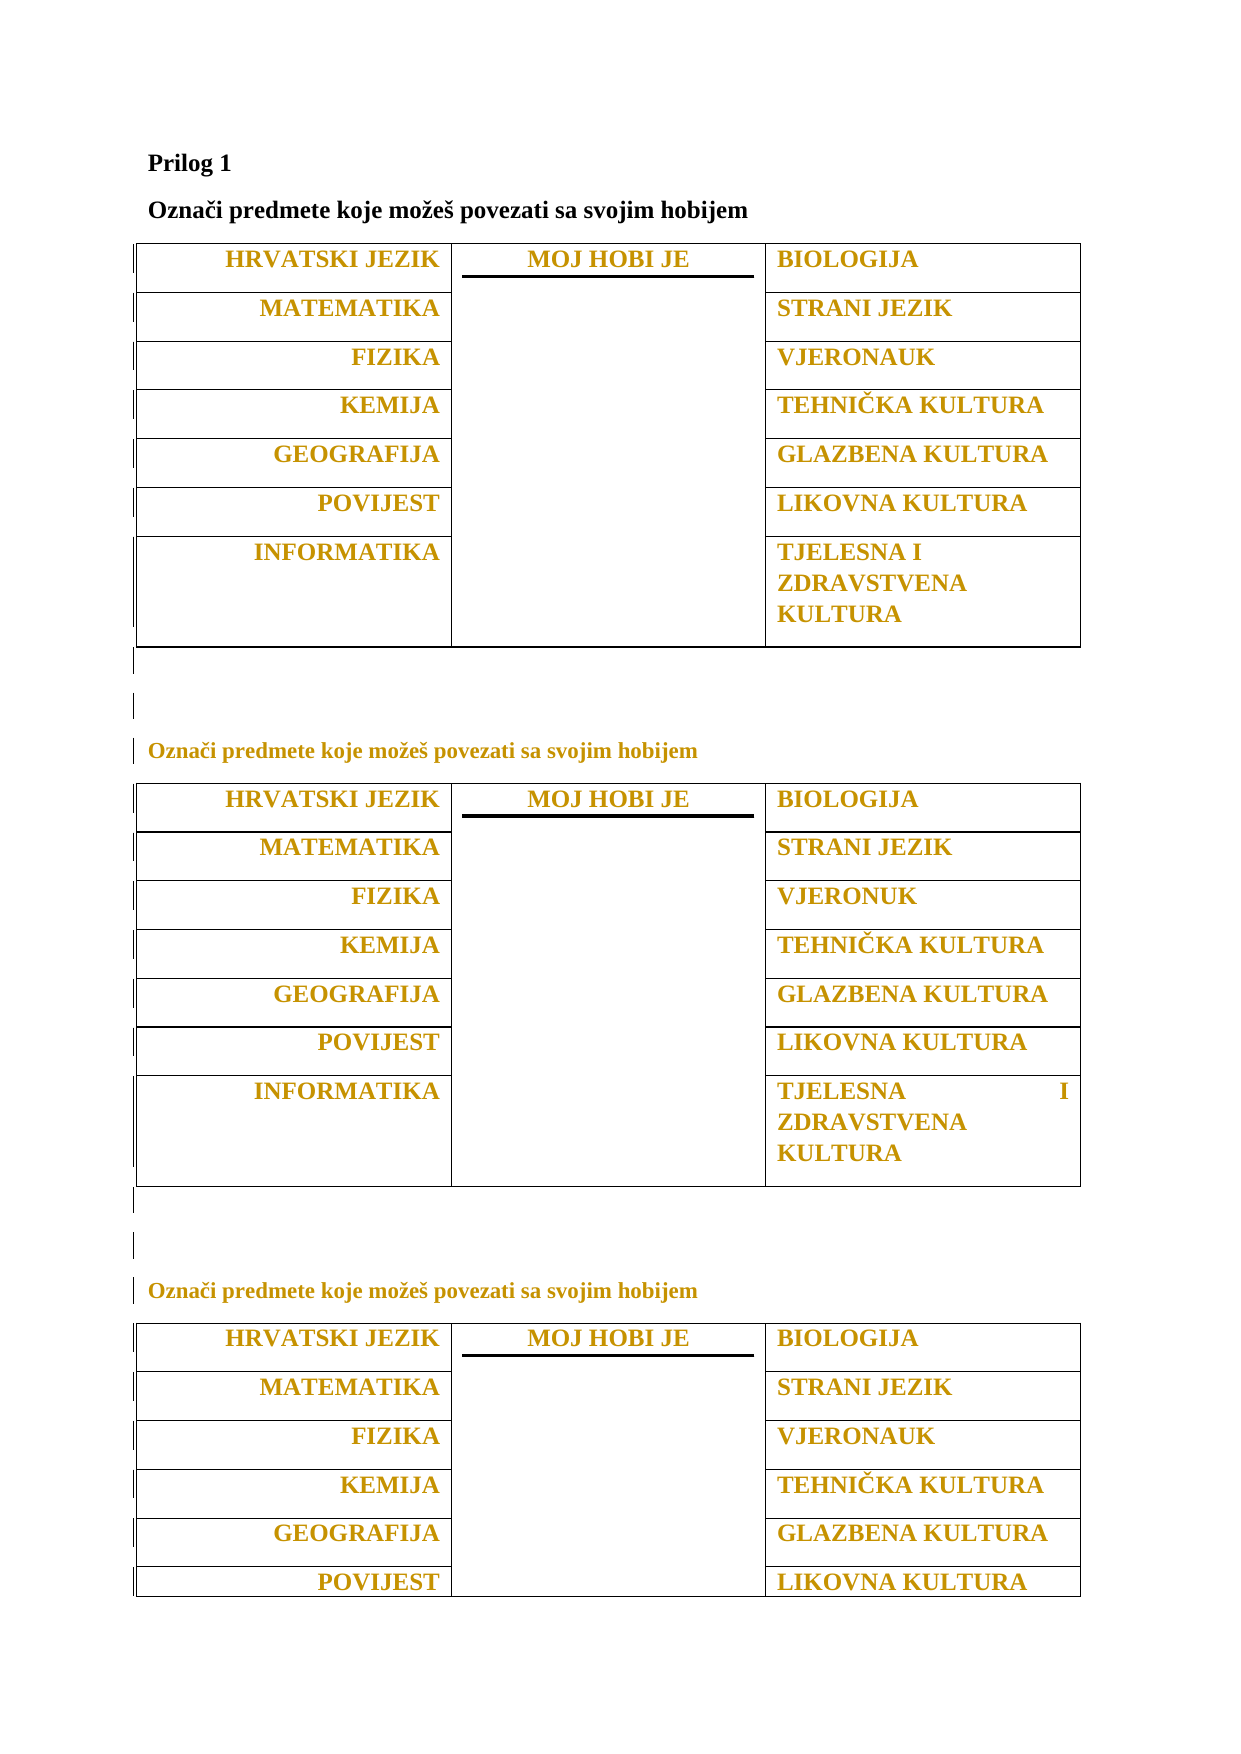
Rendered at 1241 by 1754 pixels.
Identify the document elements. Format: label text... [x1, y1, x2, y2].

table_cell FIZIKA [137, 1421, 451, 1469]
table_header BIOLOGIJA [766, 1324, 1080, 1371]
table_cell GEOGRAFIJA [137, 979, 451, 1026]
table_header HRVATSKI JEZIK [137, 244, 451, 292]
table_cell INFORMATIKA [137, 537, 451, 646]
table_cell GLAZBENA KULTURA [766, 979, 1080, 1026]
table_cell TEHNIČKA KULTURA [766, 1470, 1080, 1517]
table_header MOJ HOBI JE [452, 784, 765, 1186]
text Prilog 1 [148, 148, 1093, 176]
table_cell MATEMATIKA [137, 1372, 451, 1420]
table_header MOJ HOBI JE [452, 1324, 765, 1596]
table_cell KEMIJA [137, 930, 451, 978]
table_cell FIZIKA [137, 342, 451, 389]
text Označi predmete koje možeš povezati sa svojim hobijem [148, 195, 1093, 224]
table_cell TEHNIČKA KULTURA [766, 930, 1080, 978]
table_cell POVIJEST [137, 488, 451, 536]
table_cell GEOGRAFIJA [137, 439, 451, 487]
table_cell GLAZBENA KULTURA [766, 1519, 1080, 1566]
table_header MOJ HOBI JE [452, 244, 765, 646]
table_cell STRANI JEZIK [766, 833, 1080, 880]
table_cell MATEMATIKA [137, 293, 451, 341]
table_cell LIKOVNA KULTURA [766, 488, 1080, 536]
table_cell FIZIKA [137, 881, 451, 929]
table_header BIOLOGIJA [766, 244, 1080, 292]
table_cell KEMIJA [137, 1470, 451, 1517]
table_header HRVATSKI JEZIK [137, 1324, 451, 1371]
table_cell STRANI JEZIK [766, 293, 1080, 341]
table_cell STRANI JEZIK [766, 1372, 1080, 1420]
table_cell VJERONUK [766, 881, 1080, 929]
table_cell TJELESNA I ZDRAVSTVENA KULTURA [766, 537, 1080, 646]
text Označi predmete koje možeš povezati sa svojim hobijem [148, 738, 1093, 764]
text Označi predmete koje možeš povezati sa svojim hobijem [148, 1277, 1093, 1304]
table_cell KEMIJA [137, 390, 451, 438]
table_cell POVIJEST [137, 1028, 451, 1075]
table_cell INFORMATIKA [137, 1076, 451, 1186]
table_cell GEOGRAFIJA [137, 1519, 451, 1566]
table_cell POVIJEST [137, 1567, 451, 1596]
table_header BIOLOGIJA [766, 784, 1080, 831]
table_cell MATEMATIKA [137, 833, 451, 880]
table_cell GLAZBENA KULTURA [766, 439, 1080, 487]
table_cell TEHNIČKA KULTURA [766, 390, 1080, 438]
table_cell LIKOVNA KULTURA [766, 1028, 1080, 1075]
table_cell TJELESNA I ZDRAVSTVENA KULTURA [766, 1076, 1080, 1186]
table_cell VJERONAUK [766, 1421, 1080, 1469]
table_cell VJERONAUK [766, 342, 1080, 389]
table_cell LIKOVNA KULTURA [766, 1567, 1080, 1596]
table_header HRVATSKI JEZIK [137, 784, 451, 831]
